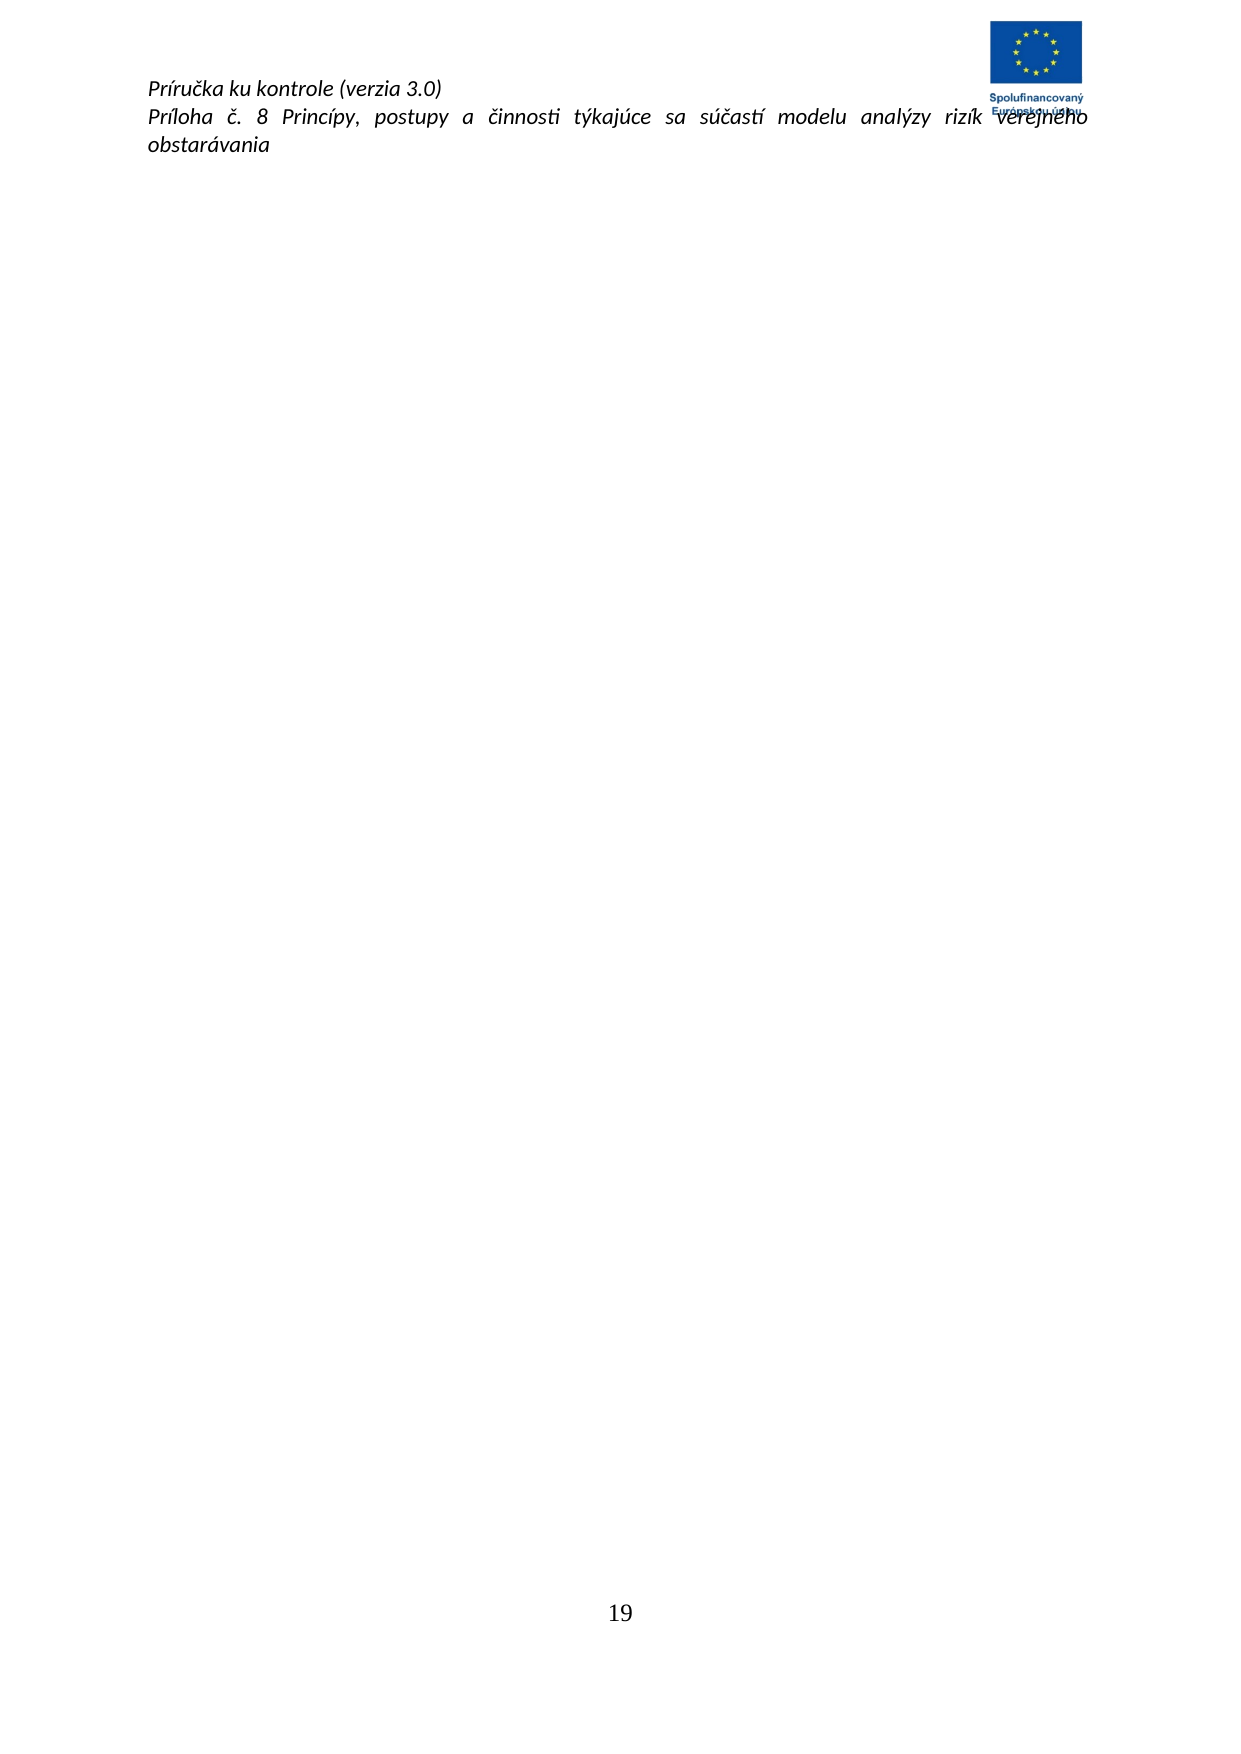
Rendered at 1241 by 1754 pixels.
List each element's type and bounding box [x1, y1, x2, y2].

picture [979, 9, 1093, 127]
